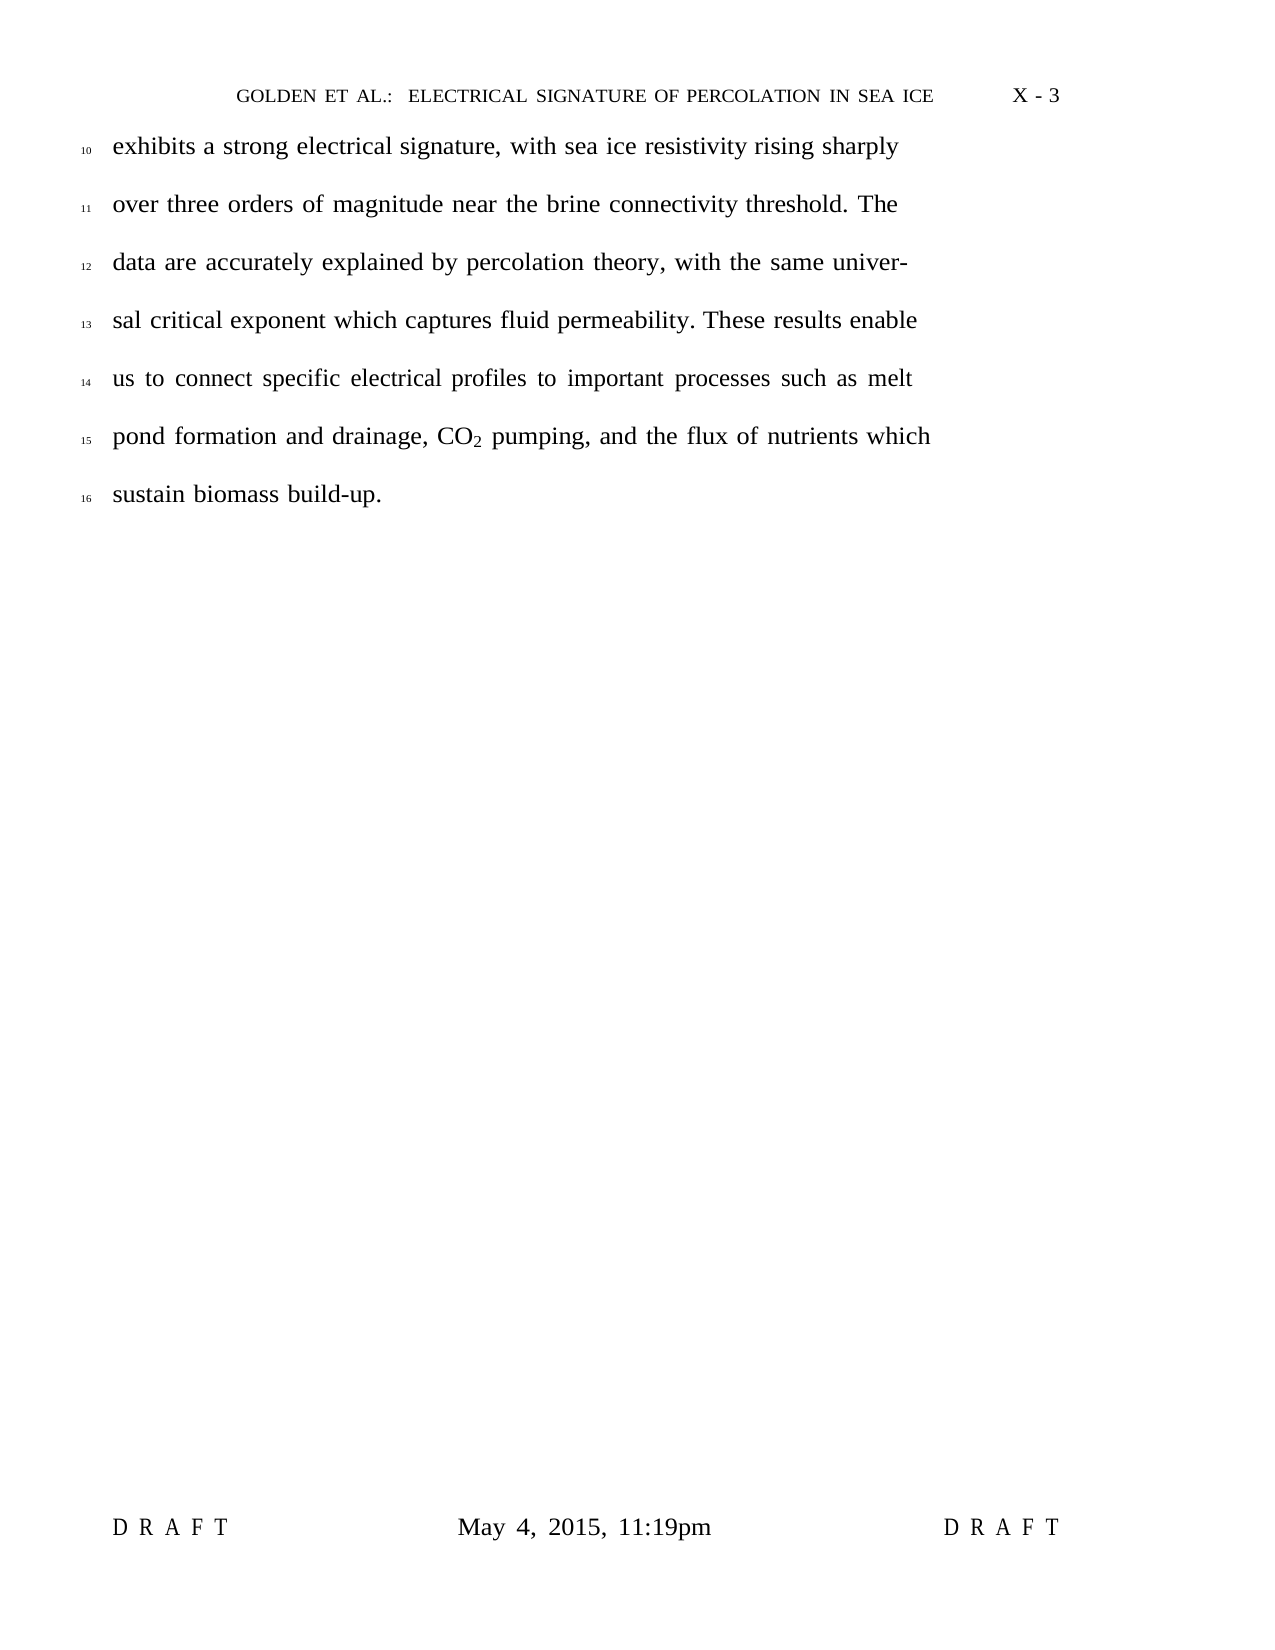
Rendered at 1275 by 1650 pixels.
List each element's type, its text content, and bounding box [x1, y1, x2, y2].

text 15 pond formation and drainage, CO2 pumping, and the flux of nutrients which [80, 421, 1096, 451]
text 16 sustain biomass build-up. [80, 479, 1096, 508]
text 13 sal critical exponent which captures fluid permeability. These results enable [80, 305, 1096, 334]
text 11 over three orders of magnitude near the brine connectivity threshold. The [80, 189, 1096, 218]
text 10 exhibits a strong electrical signature, with sea ice resistivity rising sharply [80, 131, 1096, 159]
text GOLDEN ET AL.: ELECTRICAL SIGNATURE OF PERCOLATION IN SEA ICE X - 3 [236, 83, 1096, 107]
text 14 us to connect specific electrical profiles to important processes such as melt [80, 363, 1096, 392]
text 12 data are accurately explained by percolation theory, with the same univer- [80, 247, 1096, 276]
